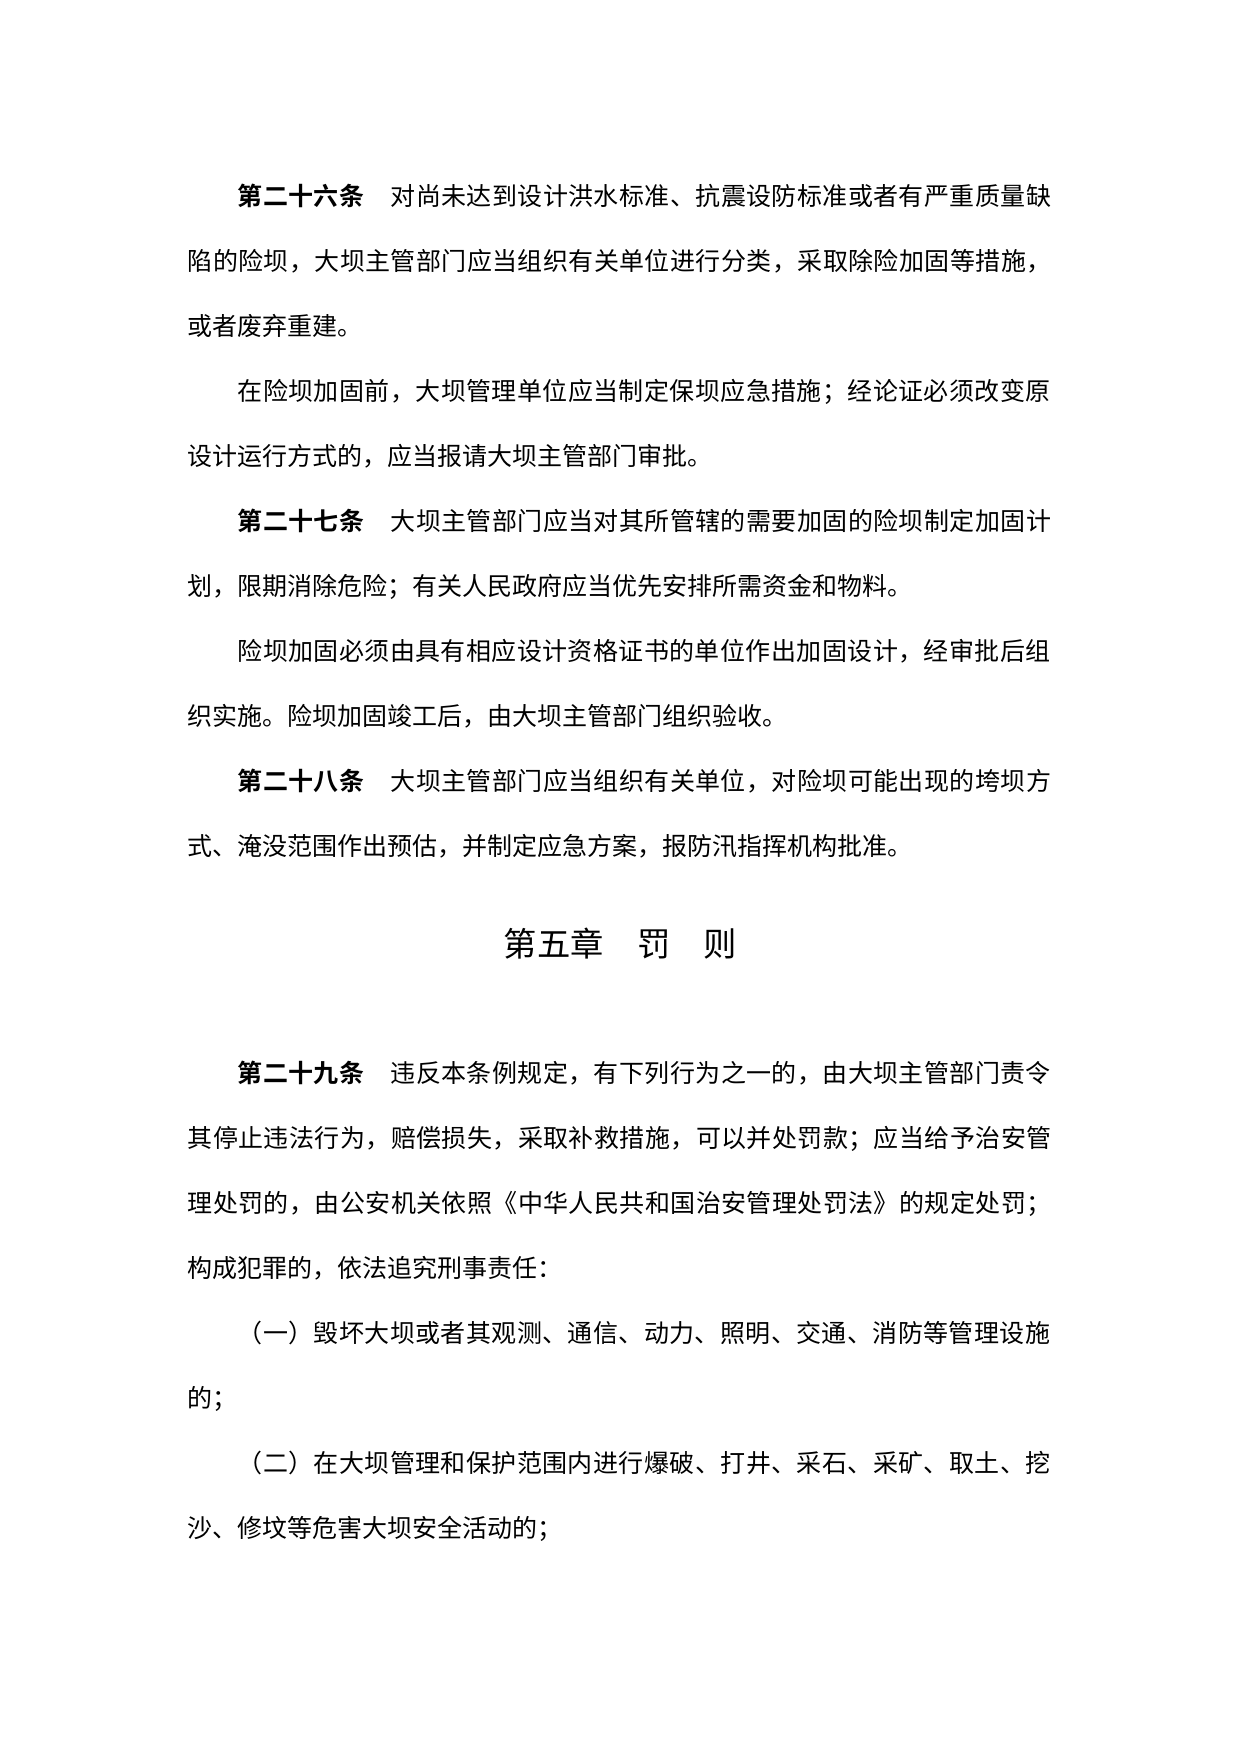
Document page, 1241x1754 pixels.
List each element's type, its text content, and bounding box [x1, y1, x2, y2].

text （二）在大坝管理和保护范围内进行爆破、打井、采石、采矿、取土、挖沙、修坟等危害大坝安全活动的； [187, 1429, 1053, 1559]
text 险坝加固必须由具有相应设计资格证书的单位作出加固设计，经审批后组织实施。险坝加固竣工后，由大坝主管部门组织验收。 [187, 617, 1053, 747]
text 第二十六条 对尚未达到设计洪水标准、抗震设防标准或者有严重质量缺陷的险坝，大坝主管部门应当组织有关单位进行分类，采取除险加固等措施，或者废弃重建。 [187, 162, 1053, 357]
text 第二十七条 大坝主管部门应当对其所管辖的需要加固的险坝制定加固计划，限期消除危险；有关人民政府应当优先安排所需资金和物料。 [187, 487, 1053, 617]
text 第二十八条 大坝主管部门应当组织有关单位，对险坝可能出现的垮坝方式、淹没范围作出预估，并制定应急方案，报防汛指挥机构批准。 [187, 747, 1053, 877]
text 第二十九条 违反本条例规定，有下列行为之一的，由大坝主管部门责令其停止违法行为，赔偿损失，采取补救措施，可以并处罚款；应当给予治安管理处罚的，由公安机关依照《中华人民共和国治安管理处罚法》的规定处罚；构成犯罪的，依法追究刑事责任： [187, 1039, 1053, 1299]
text （一）毁坏大坝或者其观测、通信、动力、照明、交通、消防等管理设施的； [187, 1299, 1053, 1429]
text 在险坝加固前，大坝管理单位应当制定保坝应急措施；经论证必须改变原设计运行方式的，应当报请大坝主管部门审批。 [187, 357, 1053, 487]
text 第五章 罚 则 [187, 909, 1053, 974]
